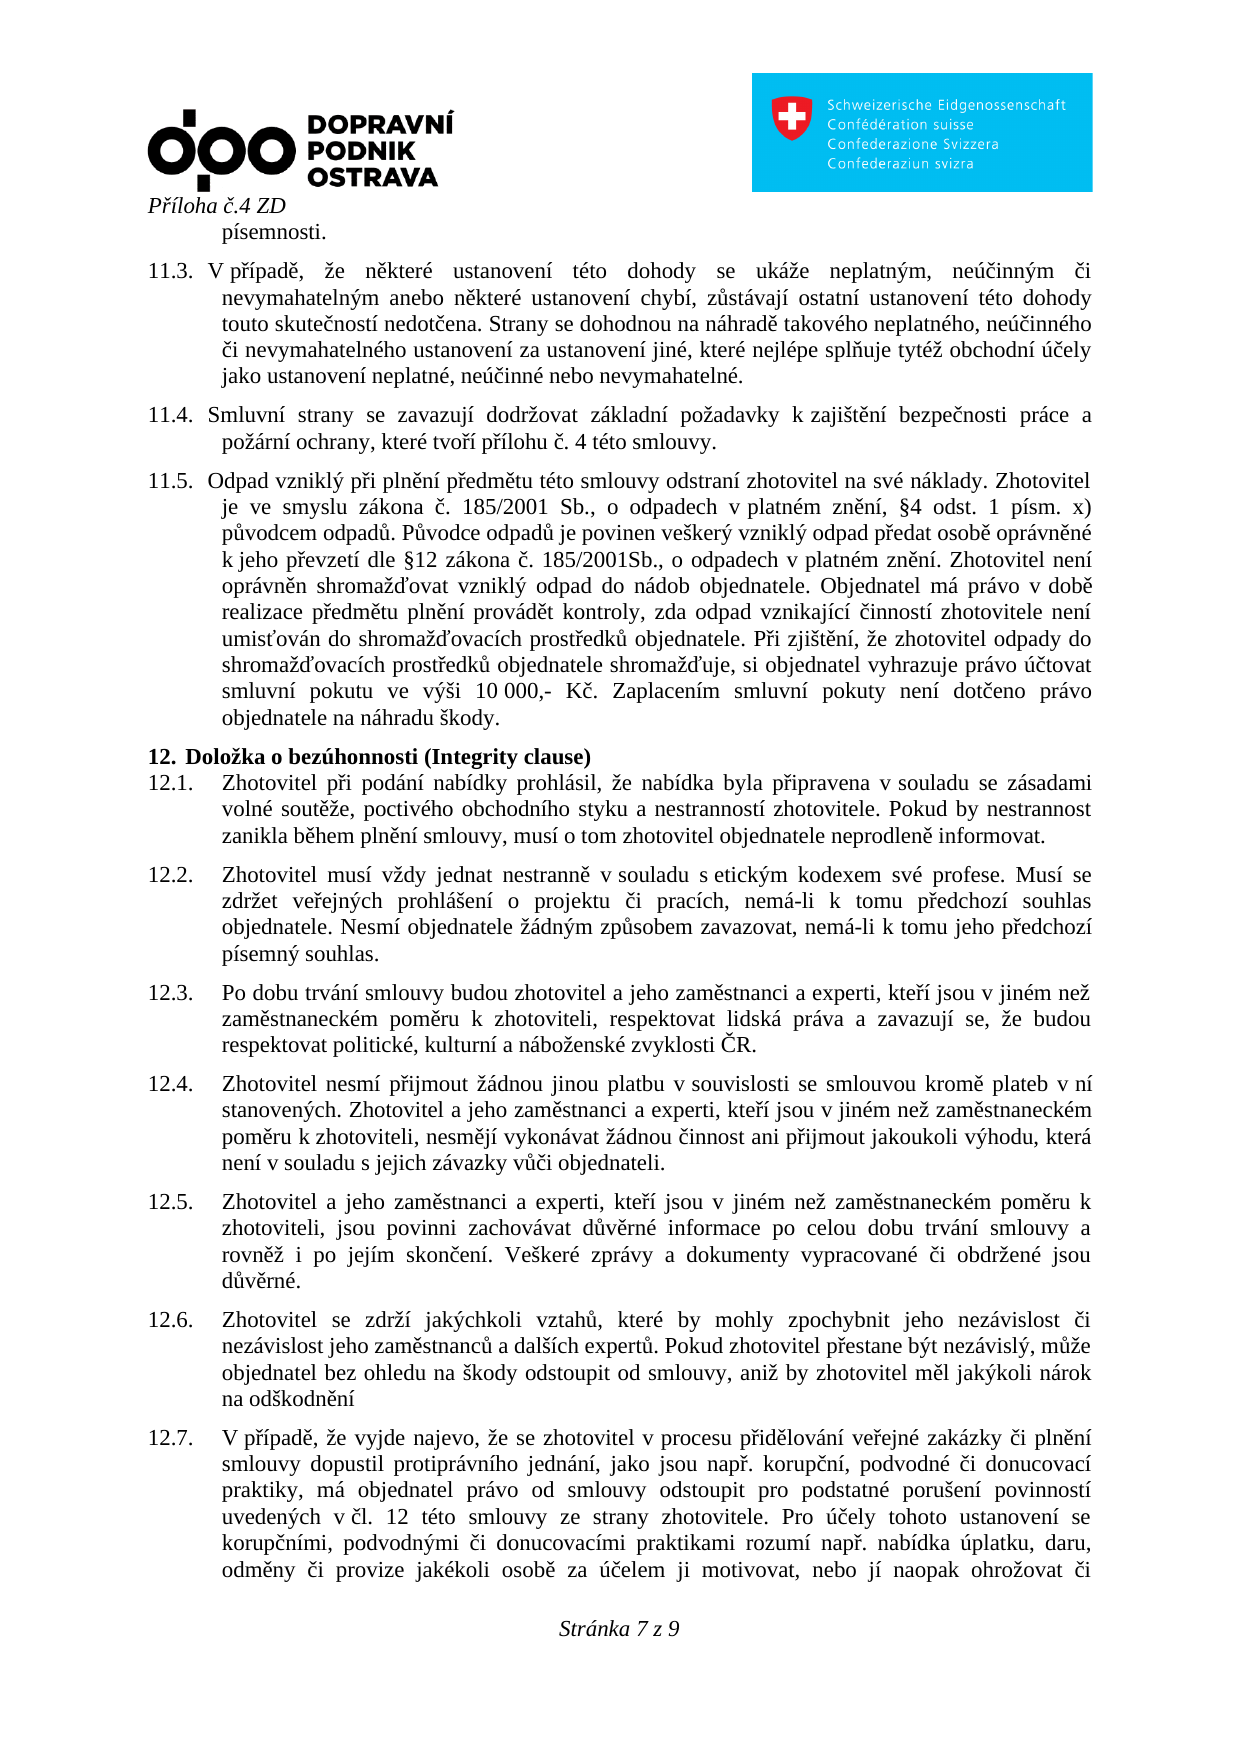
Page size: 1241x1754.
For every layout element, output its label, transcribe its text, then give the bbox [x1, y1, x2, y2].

list Zhotovitel a jeho zaměstnanci a experti, kteří jsou v jiném než zaměstnaneckém poměru k zhotoviteli, jsou povinni zachovávat důvěrné informace po celou dobu trvání smlouvy a rovněž i po jejím skončení. Veškeré zprávy a dokumenty vypracované či obdržené jsou důvěrné. [148, 1188, 1092, 1293]
list Zhotovitel se zdrží jakýchkoli vztahů, které by mohly zpochybnit jeho nezávislost či nezávislost jeho zaměstnanců a dalších expertů. Pokud zhotovitel přestane být nezávislý, může objednatel bez ohledu na škody odstoupit od smlouvy, aniž by zhotovitel měl jakýkoli nárok na odškodnění [148, 1306, 1092, 1411]
list Zhotovitel musí vždy jednat nestranně v souladu s etickým kodexem své profese. Musí se zdržet veřejných prohlášení o projektu či pracích, nemá-li k tomu předchozí souhlas objednatele. Nesmí objednatele žádným způsobem zavazovat, nemá-li k tomu jeho předchozí písemný souhlas. [148, 861, 1092, 966]
picture [772, 97, 812, 140]
list Zhotovitel nesmí přijmout žádnou jinou platbu v souvislosti se smlouvou kromě plateb v ní stanovených. Zhotovitel a jeho zaměstnanci a experti, kteří jsou v jiném než zaměstnaneckém poměru k zhotoviteli, nesmějí vykonávat žádnou činnost ani přijmout jakoukoli výhodu, která není v souladu s jejich závazky vůči objednateli. [148, 1070, 1092, 1176]
list Zhotovitel při podání nabídky prohlásil, že nabídka byla připravena v souladu se zásadami volné soutěže, poctivého obchodního styku a nestranností zhotovitele. Pokud by nestrannost zanikla během plnění smlouvy, musí o tom zhotovitel objednatele neprodleně informovat. [148, 769, 1092, 848]
picture [147, 109, 455, 192]
list Po dobu trvání smlouvy budou zhotovitel a jeho zaměstnanci a experti, kteří jsou v jiném než zaměstnaneckém poměru k zhotoviteli, respektovat lidská práva a zavazují se, že budou respektovat politické, kulturní a náboženské zvyklosti ČR. [148, 978, 1092, 1058]
list V případě, že některé ustanovení této dohody se ukáže neplatným, neúčinným či nevymahatelným anebo některé ustanovení chybí, zůstávají ostatní ustanovení této dohody touto skutečností nedotčena. Strany se dohodnou na náhradě takového neplatného, neúčinného či nevymahatelného ustanovení za ustanovení jiné, které nejlépe splňuje tytéž obchodní účely jako ustanovení neplatné, neúčinné nebo nevymahatelné. [148, 257, 1092, 389]
list Odpad vzniklý při plnění předmětu této smlouvy odstraní zhotovitel na své náklady. Zhotovitel je ve smyslu zákona č. 185/2001 Sb., o odpadech v platném znění, §4 odst. 1 písm. x) původcem odpadů. Původce odpadů je povinen veškerý vzniklý odpad předat osobě oprávněné k jeho převzetí dle §12 zákona č. 185/2001Sb., o odpadech v platném znění. Zhotovitel není oprávněn shromažďovat vzniklý odpad do nádob objednatele. Objednatel má právo v době realizace předmětu plnění provádět kontroly, zda odpad vznikající činností zhotovitele není umisťován do shromažďovacích prostředků objednatele. Při zjištění, že zhotovitel odpady do shromažďovacích prostředků objednatele shromažďuje, si objednatel vyhrazuje právo účtovat smluvní pokutu ve výši 10 000,- Kč. Zaplacením smluvní pokuty není dotčeno právo objednatele na náhradu škody. [148, 467, 1092, 730]
list Smluvní strany se zavazují dodržovat základní požadavky k zajištění bezpečnosti práce a požární ochrany, které tvoří přílohu č. 4 této smlouvy. [148, 401, 1092, 454]
list Doložka o bezúhonnosti (Integrity clause) [148, 743, 1092, 769]
